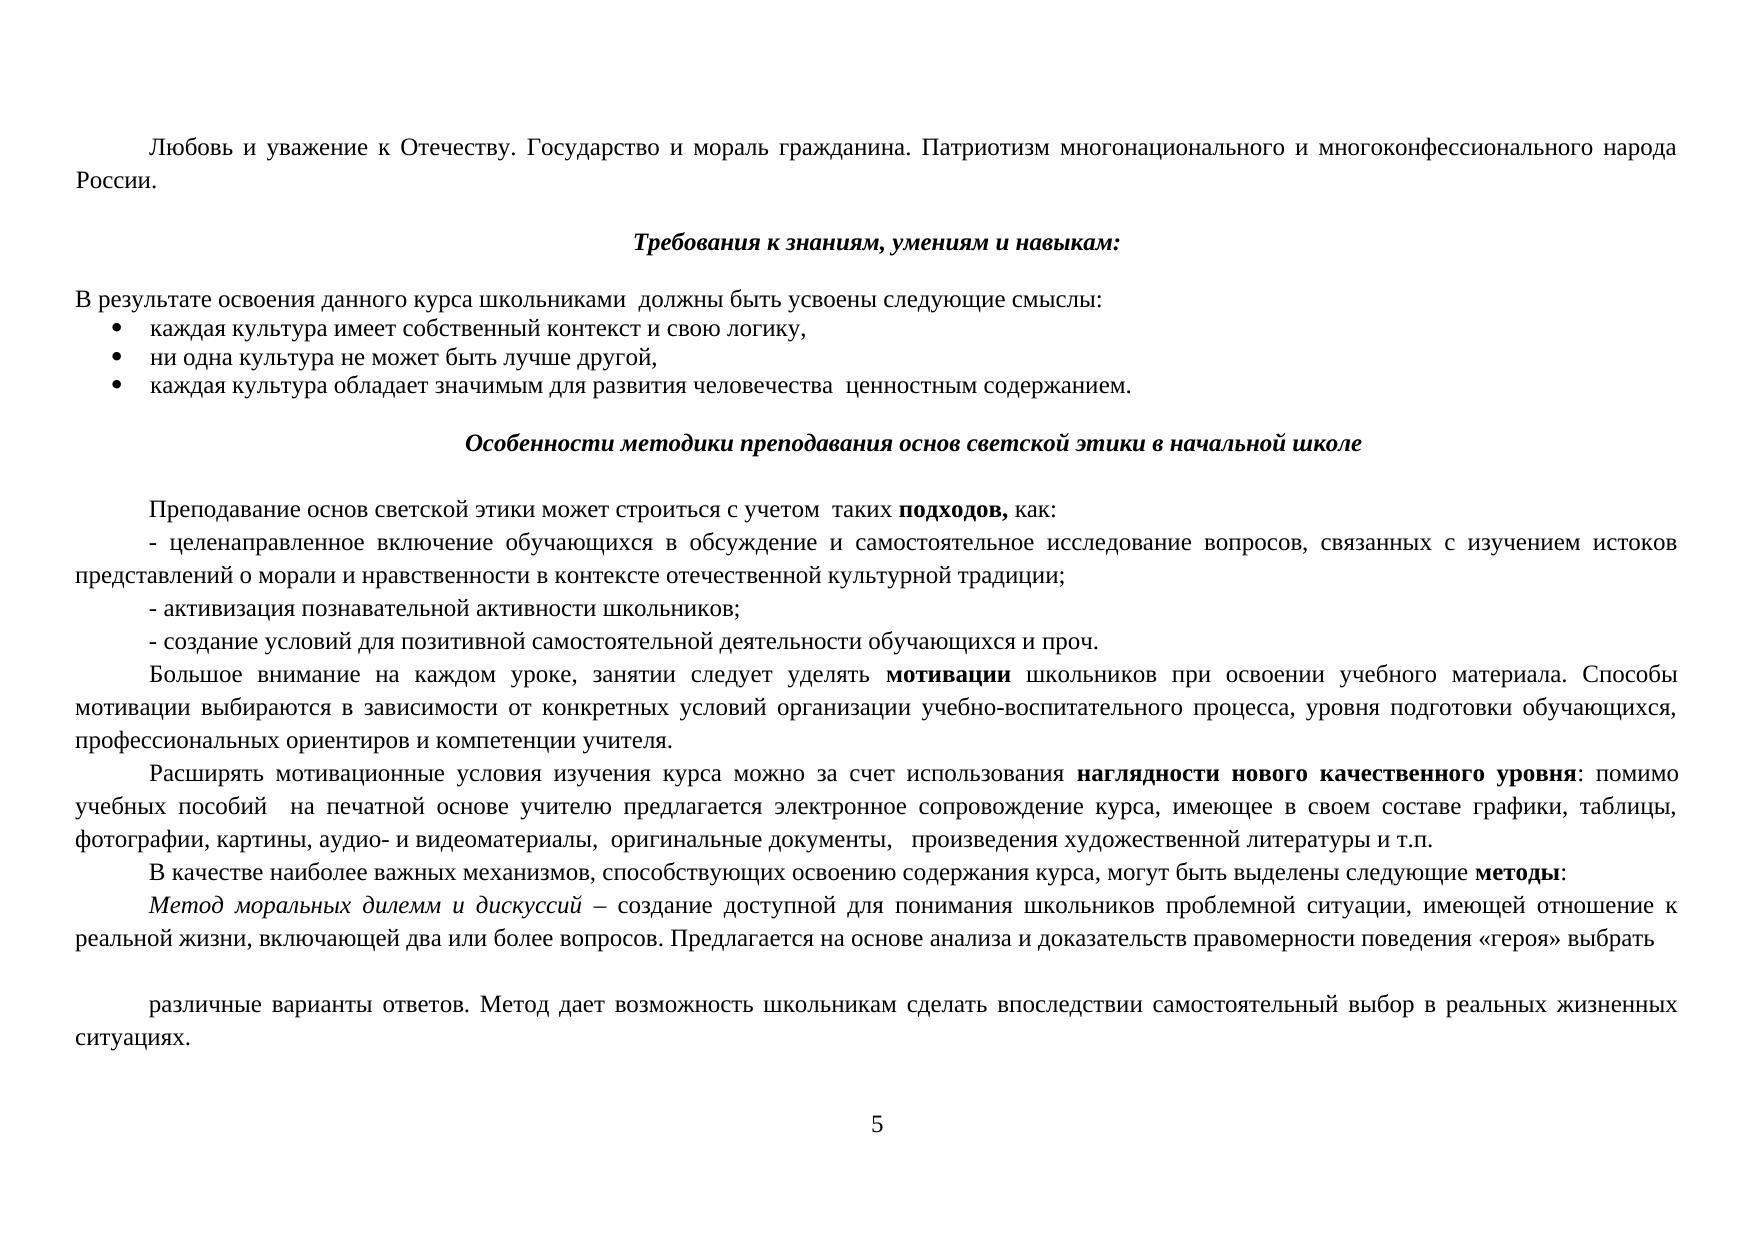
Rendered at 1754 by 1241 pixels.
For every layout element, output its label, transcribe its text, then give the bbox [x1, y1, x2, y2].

list ни одна культура не может быть лучше другой, [112, 342, 1679, 371]
text В результате освоения данного курса школьниками должны быть усвоены следующие смыслы: [75, 284, 1679, 313]
list каждая культура имеет собственный контекст и свою логику, [112, 313, 1679, 342]
text - целенаправленное включение обучающихся в обсуждение и самостоятельное исследование вопросов, связанных с изучением истоков представлений о морали и нравственности в контексте отечественной культурной традиции; [75, 527, 1679, 589]
text В качестве наиболее важных механизмов, способствующих освоению содержания курса, могут быть выделены следующие методы: [75, 857, 1679, 886]
text Особенности методики преподавания основ светской этики в начальной школе [75, 428, 1679, 457]
text Расширять мотивационные условия изучения курса можно за счет использования наглядности нового качественного уровня: помимо учебных пособий на печатной основе учителю предлагается электронное сопровождение курса, имеющее в своем составе графики, таблицы, фотографии, картины, аудио- и видеоматериалы, оригинальные документы, произведения художественной литературы и т.п. [75, 758, 1679, 853]
text Метод моральных дилемм и дискуссий – создание доступной для понимания школьников проблемной ситуации, имеющей отношение к реальной жизни, включающей два или более вопросов. Предлагается на основе анализа и доказательств правомерности поведения «героя» выбрать [75, 890, 1679, 952]
list каждая культура обладает значимым для развития человечества ценностным содержанием. [112, 371, 1679, 399]
text Требования к знаниям, умениям и навыкам: [75, 227, 1679, 256]
text различные варианты ответов. Метод дает возможность школьникам сделать впоследствии самостоятельный выбор в реальных жизненных ситуациях. [75, 989, 1679, 1051]
text - создание условий для позитивной самостоятельной деятельности обучающихся и проч. [75, 626, 1679, 655]
text - активизация познавательной активности школьников; [75, 593, 1679, 622]
text Преподавание основ светской этики может строиться с учетом таких подходов, как: [75, 494, 1679, 523]
text Любовь и уважение к Отечеству. Государство и мораль гражданина. Патриотизм многонационального и многоконфессионального народа России. [76, 132, 1679, 194]
text Большое внимание на каждом уроке, занятии следует уделять мотивации школьников при освоении учебного материала. Способы мотивации выбираются в зависимости от конкретных условий организации учебно-воспитательного процесса, уровня подготовки обучающихся, профессиональных ориентиров и компетенции учителя. [75, 659, 1679, 754]
